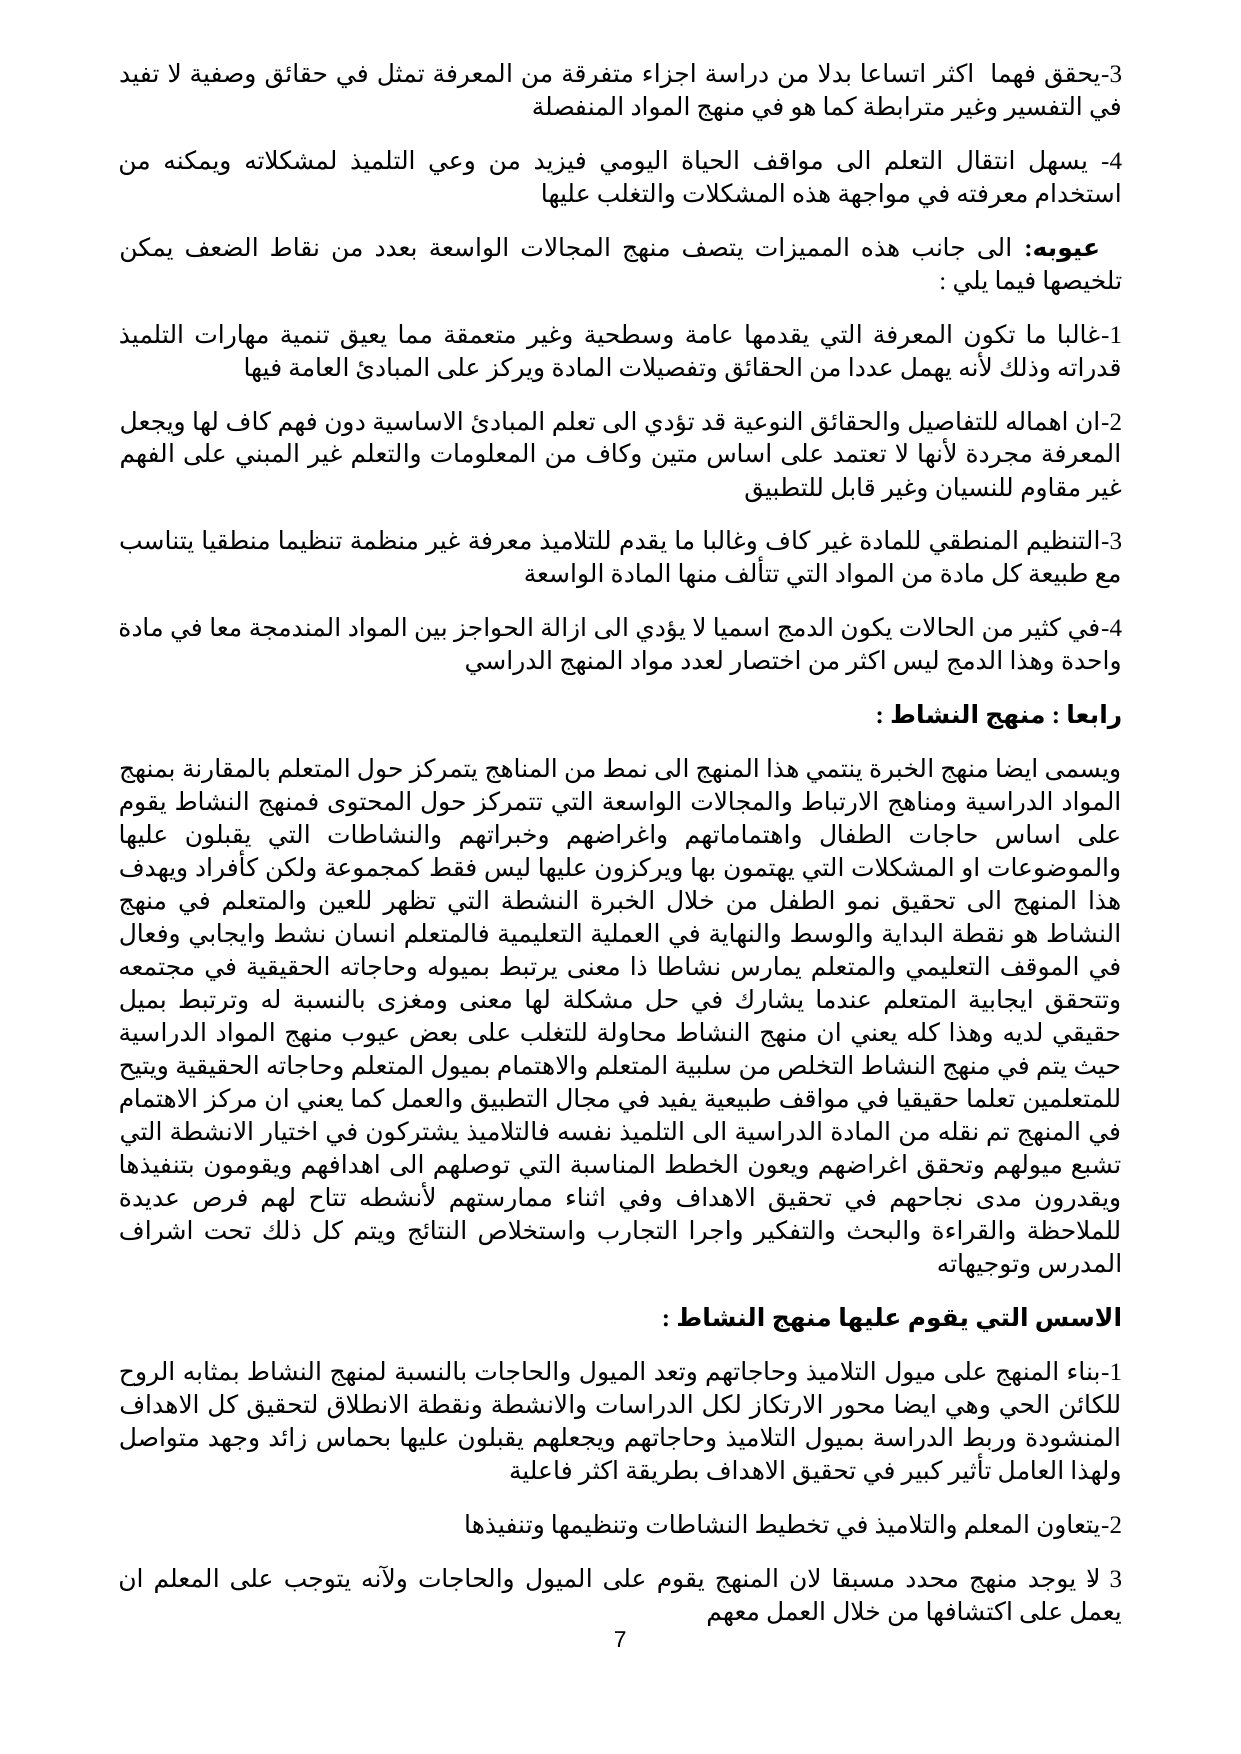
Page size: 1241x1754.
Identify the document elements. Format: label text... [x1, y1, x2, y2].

text 1-بناء المنهج على ميول التلاميذ وحاجاتهم وتعد الميول والحاجات بالنسبة لمنهج النشاط بمثابه الروح للكائن الحي وهي ايضا محور الارتكاز لكل الدراسات والانشطة ونقطة الانطلاق لتحقيق كل الاهداف المنشودة وربط الدراسة بميول التلاميذ وحاجاتهم ويجعلهم يقبلون عليها بحماس زائد وجهد متواصل ولهذا العامل تأثير كبير في تحقيق الاهداف بطريقة اكثر فاعلية [118, 1357, 1122, 1485]
text 3-لا يوجد منهج محدد مسبقا لان المنهج يقوم على الميول والحاجات ولآنه يتوجب على المعلم ان يعمل على اكتشافها من خلال العمل معهم [118, 1564, 1122, 1626]
text الاسس التي يقوم عليها منهج النشاط : [118, 1303, 1122, 1332]
text 2-ان اهماله للتفاصيل والحقائق النوعية قد تؤدي الى تعلم المبادئ الاساسية دون فهم كاف لها ويجعل المعرفة مجردة لأنها لا تعتمد على اساس متين وكاف من المعلومات والتعلم غير المبني على الفهم غير مقاوم للنسيان وغير قابل للتطبيق [118, 407, 1122, 501]
text 3-التنظيم المنطقي للمادة غير كاف وغالبا ما يقدم للتلاميذ معرفة غير منظمة تنظيما منطقيا يتناسب مع طبيعة كل مادة من المواد التي تتألف منها المادة الواسعة [118, 526, 1122, 588]
text 1-غالبا ما تكون المعرفة التي يقدمها عامة وسطحية وغير متعمقة مما يعيق تنمية مهارات التلميذ قدراته وذلك لأنه يهمل عددا من الحقائق وتفصيلات المادة ويركز على المبادئ العامة فيها [118, 320, 1122, 381]
text ويسمى ايضا منهج الخبرة ينتمي هذا المنهج الى نمط من المناهج يتمركز حول المتعلم بالمقارنة بمنهج المواد الدراسية ومناهج الارتباط والمجالات الواسعة التي تتمركز حول المحتوى فمنهج النشاط يقوم على اساس حاجات الطفال واهتماماتهم واغراضهم وخبراتهم والنشاطات التي يقبلون عليها والموضوعات او المشكلات التي يهتمون بها ويركزون عليها ليس فقط كمجموعة ولكن كأفراد ويهدف هذا المنهج الى تحقيق نمو الطفل من خلال الخبرة النشطة التي تظهر للعين والمتعلم في منهج النشاط هو نقطة البداية والوسط والنهاية في العملية التعليمية فالمتعلم انسان نشط وايجابي وفعال في الموقف التعليمي والمتعلم يمارس نشاطا ذا معنى يرتبط بميوله وحاجاته الحقيقية في مجتمعه وتتحقق ايجابية المتعلم عندما يشارك في حل مشكلة لها معنى ومغزى بالنسبة له وترتبط بميل حقيقي لديه وهذا كله يعني ان منهج النشاط محاولة للتغلب على بعض عيوب منهج المواد الدراسية حيث يتم في منهج النشاط التخلص من سلبية المتعلم والاهتمام بميول المتعلم وحاجاته الحقيقية ويتيح للمتعلمين تعلما حقيقيا في مواقف طبيعية يفيد في مجال التطبيق والعمل كما يعني ان مركز الاهتمام في المنهج تم نقله من المادة الدراسية الى التلميذ نفسه فالتلاميذ يشتركون في اختيار الانشطة التي تشبع ميولهم وتحقق اغراضهم ويعون الخطط المناسبة التي توصلهم الى اهدافهم ويقومون بتنفيذها ويقدرون مدى نجاحهم في تحقيق الاهداف وفي اثناء ممارستهم لأنشطه تتاح لهم فرص عديدة للملاحظة والقراءة والبحث والتفكير واجرا التجارب واستخلاص النتائج ويتم كل ذلك تحت اشراف المدرس وتوجيهاته [118, 754, 1122, 1278]
text عيوبه: الى جانب هذه المميزات يتصف منهج المجالات الواسعة بعدد من نقاط الضعف يمكن تلخيصها فيما يلي : [118, 233, 1122, 294]
text رابعا : منهج النشاط : [118, 700, 1122, 729]
text 3-يحقق فهما اكثر اتساعا بدلا من دراسة اجزاء متفرقة من المعرفة تمثل في حقائق وصفية لا تفيد في التفسير وغير مترابطة كما هو في منهج المواد المنفصلة [118, 59, 1122, 121]
text 4- يسهل انتقال التعلم الى مواقف الحياة اليومي فيزيد من وعي التلميذ لمشكلاته ويمكنه من استخدام معرفته في مواجهة هذه المشكلات والتغلب عليها [118, 146, 1122, 208]
text 4-في كثير من الحالات يكون الدمج اسميا لا يؤدي الى ازالة الحواجز بين المواد المندمجة معا في مادة واحدة وهذا الدمج ليس اكثر من اختصار لعدد مواد المنهج الدراسي [118, 613, 1122, 675]
text 2-يتعاون المعلم والتلاميذ في تخطيط النشاطات وتنظيمها وتنفيذها [118, 1510, 1122, 1539]
